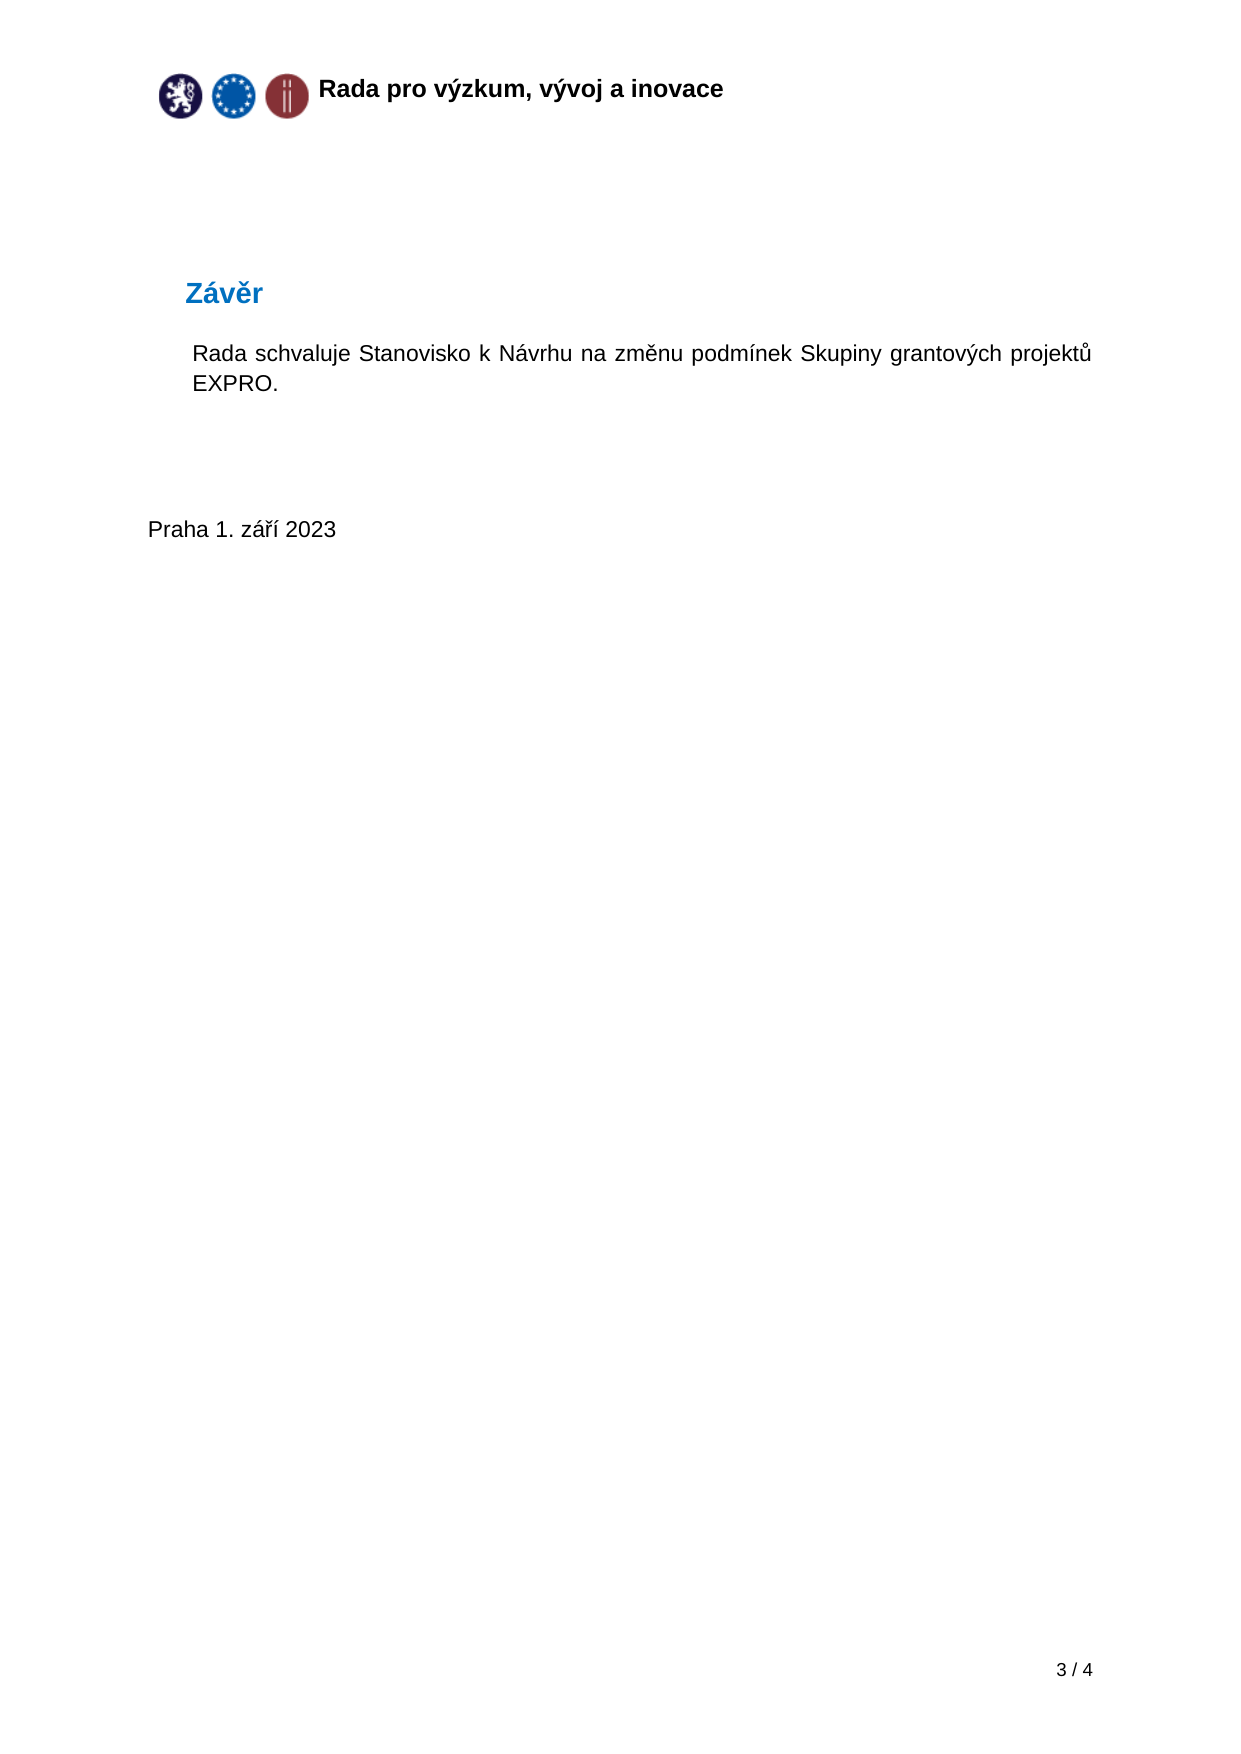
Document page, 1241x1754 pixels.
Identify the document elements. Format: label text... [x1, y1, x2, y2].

text Závěr [185, 276, 1093, 309]
picture [158, 73, 309, 120]
text Praha 1. září 2023 [148, 516, 1093, 542]
text Rada schvaluje Stanovisko k Návrhu na změnu podmínek Skupiny grantových projektů EXPRO. [192, 339, 1093, 396]
